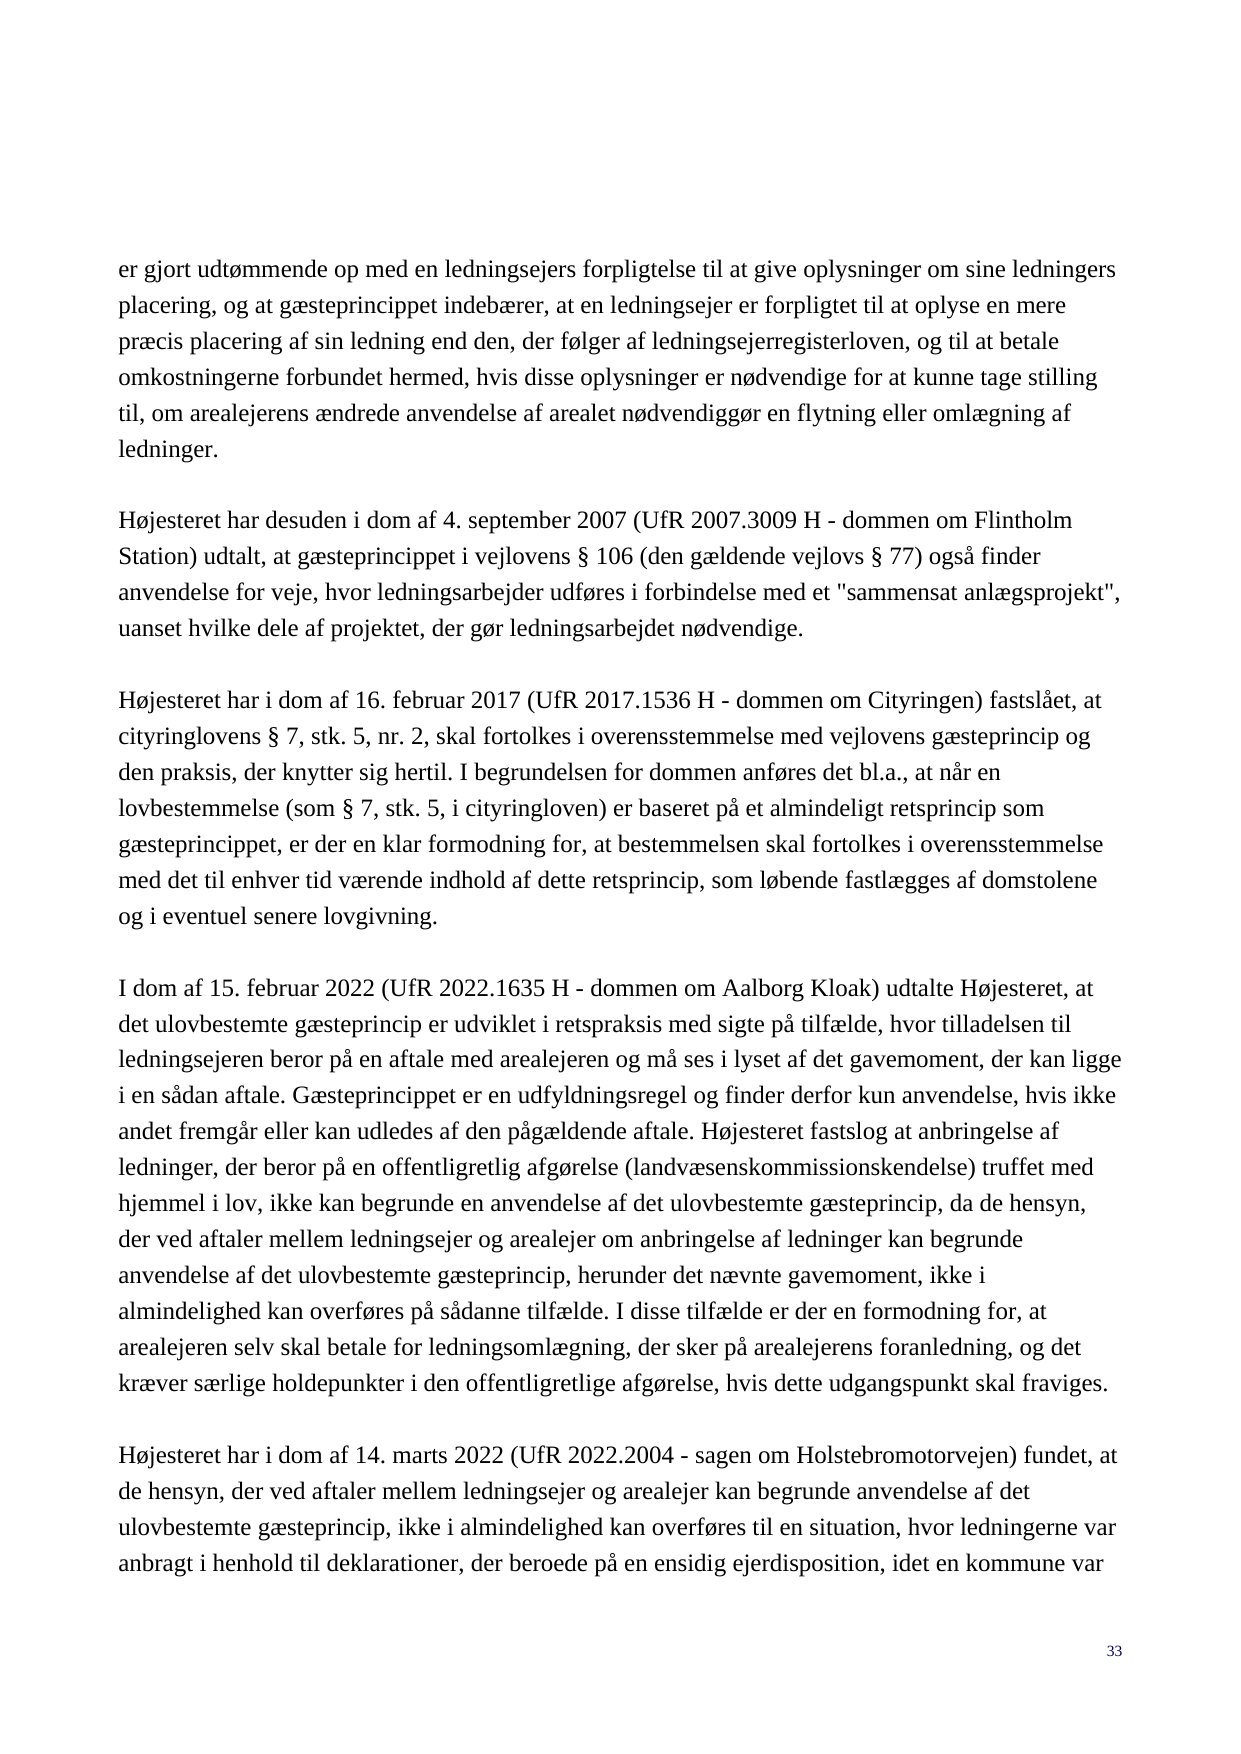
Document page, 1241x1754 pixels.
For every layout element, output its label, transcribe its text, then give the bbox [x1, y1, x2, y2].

text Højesteret har i dom af 16. februar 2017 (UfR 2017.1536 H - dommen om Cityringen) fastslået, at cityringlovens § 7, stk. 5, nr. 2, skal fortolkes i overensstemmelse med vejlovens gæsteprincip og den praksis, der knytter sig hertil. I begrundelsen for dommen anføres det bl.a., at når en lovbestemmelse (som § 7, stk. 5, i cityringloven) er baseret på et almindeligt retsprincip som gæsteprincippet, er der en klar formodning for, at bestemmelsen skal fortolkes i overensstemmelse med det til enhver tid værende indhold af dette retsprincip, som løbende fastlægges af domstolene og i eventuel senere lovgivning. [118, 685, 1122, 929]
text Højesteret har desuden i dom af 4. september 2007 (UfR 2007.3009 H - dommen om Flintholm Station) udtalt, at gæsteprincippet i vejlovens § 106 (den gældende vejlovs § 77) også finder anvendelse for veje, hvor ledningsarbejder udføres i forbindelse med et "sammensat anlægsprojekt", uanset hvilke dele af projektet, der gør ledningsarbejdet nødvendige. [118, 506, 1122, 642]
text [118, 1440, 1122, 1576]
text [118, 254, 1122, 462]
text I dom af 15. februar 2022 (UfR 2022.1635 H - dommen om Aalborg Kloak) udtalte Højesteret, at det ulovbestemte gæsteprincip er udviklet i retspraksis med sigte på tilfælde, hvor tilladelsen til ledningsejeren beror på en aftale med arealejeren og må ses i lyset af det gavemoment, der kan ligge i en sådan aftale. Gæsteprincippet er en udfyldningsregel og finder derfor kun anvendelse, hvis ikke andet fremgår eller kan udledes af den pågældende aftale. Højesteret fastslog at anbringelse af ledninger, der beror på en offentligretlig afgørelse (landvæsenskommissionskendelse) truffet med hjemmel i lov, ikke kan begrunde en anvendelse af det ulovbestemte gæsteprincip, da de hensyn, der ved aftaler mellem ledningsejer og arealejer om anbringelse af ledninger kan begrunde anvendelse af det ulovbestemte gæsteprincip, herunder det nævnte gavemoment, ikke i almindelighed kan overføres på sådanne tilfælde. I disse tilfælde er der en formodning for, at arealejeren selv skal betale for ledningsomlægning, der sker på arealejerens foranledning, og det kræver særlige holdepunkter i den offentligretlige afgørelse, hvis dette udgangspunkt skal fraviges. [118, 973, 1122, 1397]
